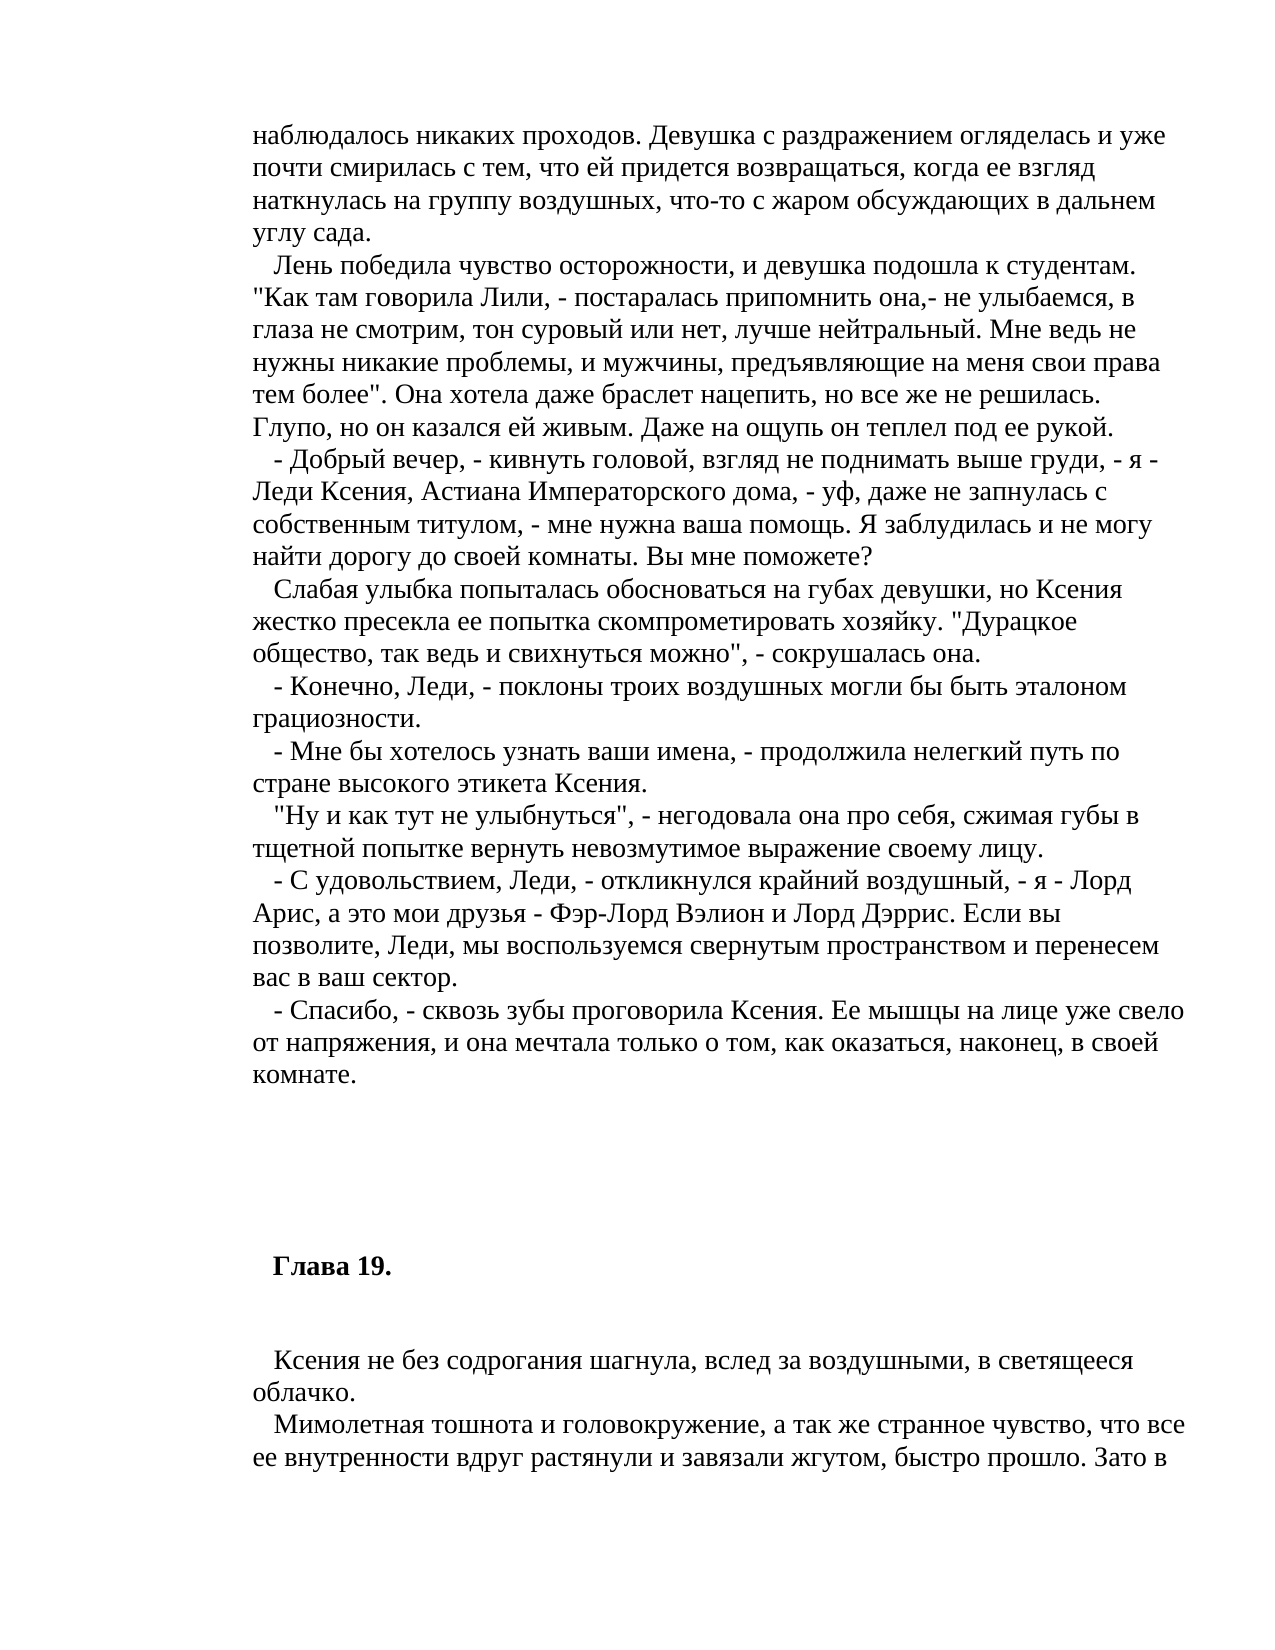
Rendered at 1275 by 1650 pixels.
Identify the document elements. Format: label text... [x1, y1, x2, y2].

text "Ну и как тут не улыбнуться", - негодовала она про себя, сжимая губы в тщетной попытке вернуть невозмутимое выражение своему лицу. [252, 798, 1186, 863]
text - С удовольствием, Леди, - откликнулся крайний воздушный, - я - Лорд Арис, а это мои друзья - Фэр-Лорд Вэлион и Лорд Дэррис. Если вы позволите, Леди, мы воспользуемся свернутым пространством и перенесем вас в ваш сектор. [252, 863, 1186, 993]
text - Спасибо, - сквозь зубы проговорила Ксения. Ее мышцы на лице уже свело от напряжения, и она мечтала только о том, как оказаться, наконец, в своей комнате. [252, 993, 1186, 1090]
text - Конечно, Леди, - поклоны троих воздушных могли бы быть эталоном грациозности. [252, 669, 1186, 734]
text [252, 118, 1186, 248]
text - Мне бы хотелось узнать ваши имена, - продолжила нелегкий путь по стране высокого этикета Ксения. [252, 734, 1186, 798]
text Лень победила чувство осторожности, и девушка подошла к студентам. "Как там говорила Лили, - постаралась припомнить она,- не улыбаемся, в глаза не смотрим, тон суровый или нет, лучше нейтральный. Мне ведь не нужны никакие проблемы, и мужчины, предъявляющие на меня свои права тем более". Она хотела даже браслет нацепить, но все же не решилась. Глупо, но он казался ей живым. Даже на ощупь он теплел под ее рукой. [252, 248, 1186, 442]
text - Добрый вечер, - кивнуть головой, взгляд не поднимать выше груди, - я - Леди Ксения, Астиана Императорского дома, - уф, даже не запнулась с собственным титулом, - мне нужна ваша помощь. Я заблудилась и не могу найти дорогу до своей комнаты. Вы мне поможете? [252, 442, 1186, 572]
text Слабая улыбка попыталась обосноваться на губах девушки, но Ксения жестко пресекла ее попытка скомпрометировать хозяйку. "Дурацкое общество, так ведь и свихнуться можно", - сокрушалась она. [252, 572, 1186, 669]
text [252, 1407, 1186, 1472]
text Ксения не без содрогания шагнула, вслед за воздушными, в светящееся облачко. [252, 1343, 1186, 1407]
subtitle Глава 19. [177, 1249, 1186, 1281]
